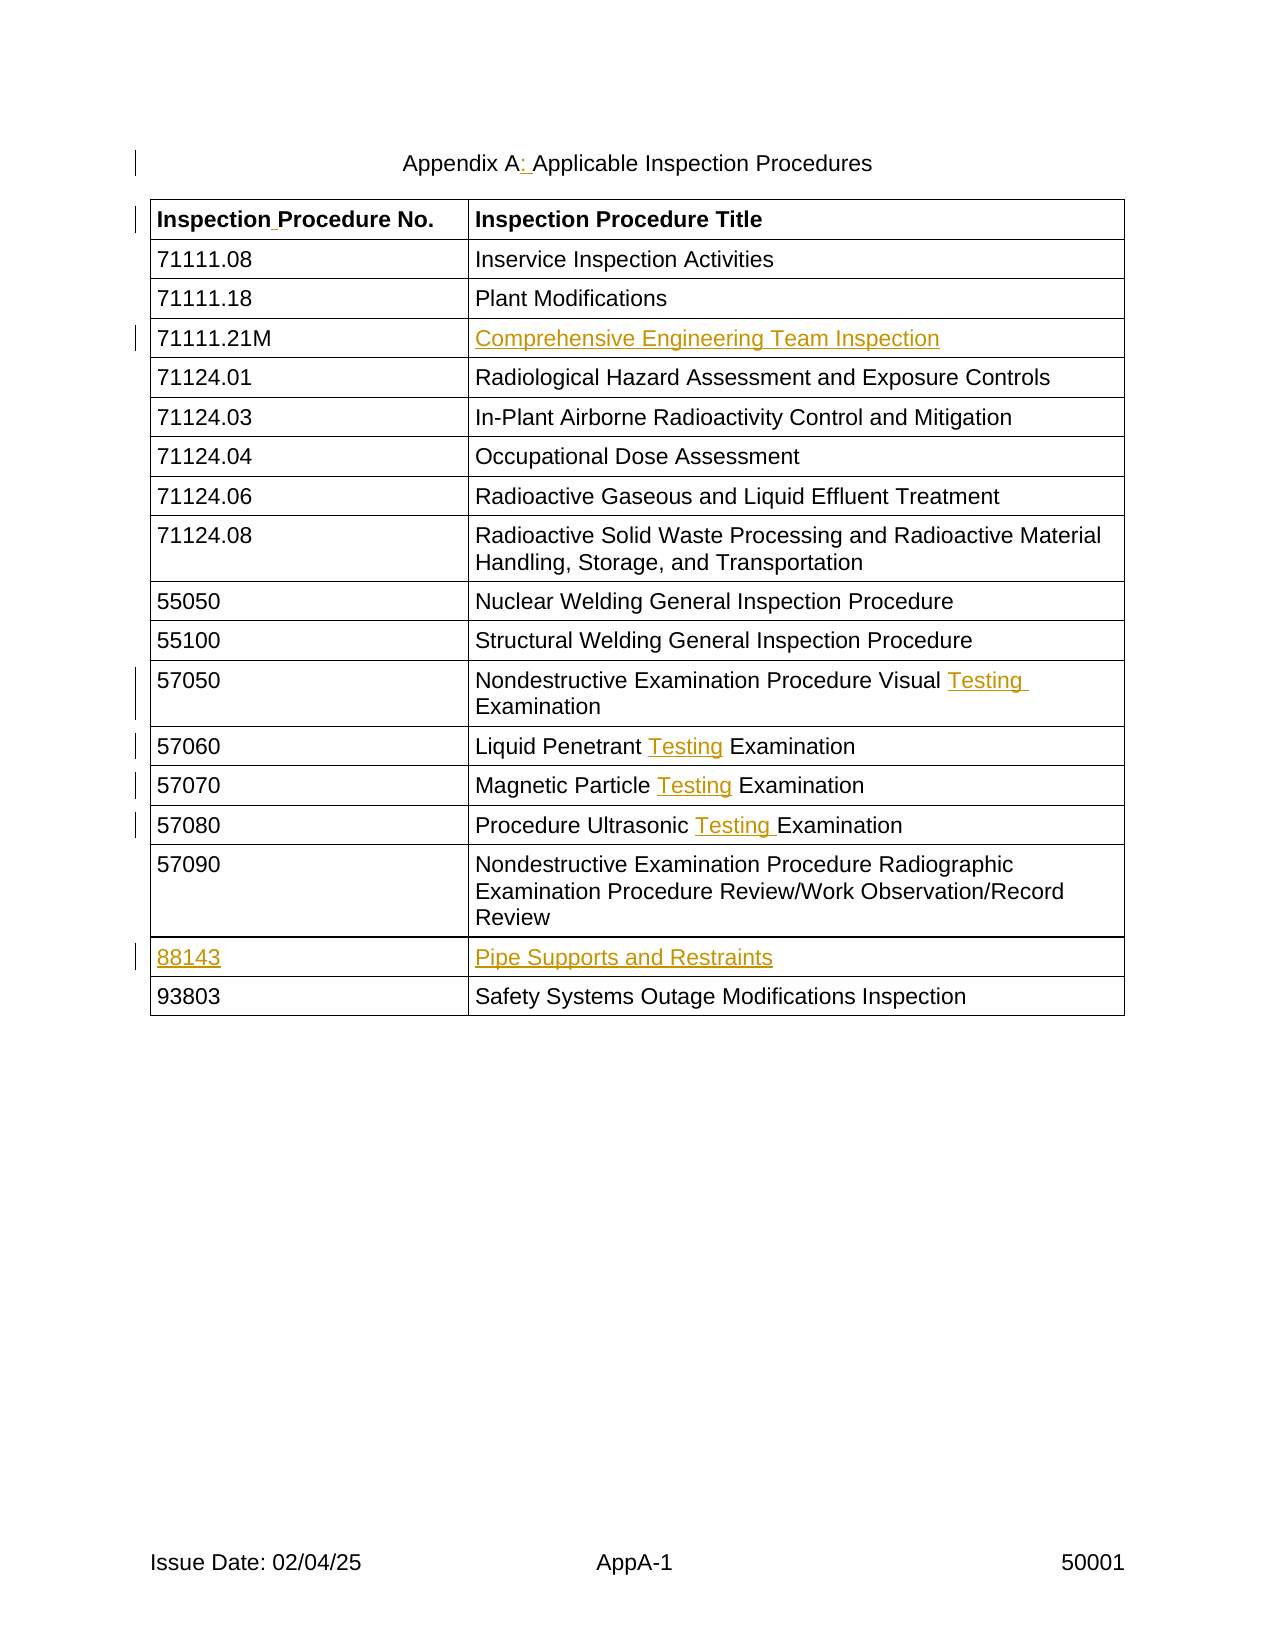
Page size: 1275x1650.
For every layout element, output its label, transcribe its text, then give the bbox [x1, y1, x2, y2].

table_cell Radioactive Solid Waste Processing and Radioactive Material Handling, Storage, and Transportation [469, 516, 1124, 581]
table_cell 57090 [151, 845, 468, 936]
table_header Inspection Procedure Title [469, 200, 1124, 239]
table_cell 57060 [151, 727, 468, 765]
table_cell 57080 [151, 806, 468, 844]
table_cell Safety Systems Outage Modifications Inspection [469, 977, 1124, 1015]
table_cell Inservice Inspection Activities [469, 240, 1124, 278]
table_cell Nuclear Welding General Inspection Procedure [469, 582, 1124, 620]
table_cell 55100 [151, 621, 468, 660]
table_cell Liquid Penetrant Examination [469, 727, 1124, 765]
table_cell 57050 [151, 661, 468, 726]
table_cell 93803 [151, 977, 468, 1015]
table_cell 71124.06 [151, 477, 468, 515]
table_cell 71124.04 [151, 437, 468, 476]
table_cell 71111.21M [151, 319, 468, 357]
table_header InspectionProcedure No. [151, 200, 468, 239]
table_cell Nondestructive Examination Procedure Radiographic Examination Procedure Review/Work Observation/Record Review [469, 845, 1124, 936]
title Appendix AApplicable Inspection Procedures [150, 150, 1125, 176]
table_cell Radioactive Gaseous and Liquid Effluent Treatment [469, 477, 1124, 515]
table_cell 55050 [151, 582, 468, 620]
table_cell 71111.18 [151, 279, 468, 318]
table_cell [151, 938, 468, 976]
table_cell In-Plant Airborne Radioactivity Control and Mitigation [469, 398, 1124, 436]
table_cell [469, 938, 1124, 976]
table_cell 71111.08 [151, 240, 468, 278]
table_cell Radiological Hazard Assessment and Exposure Controls [469, 358, 1124, 397]
table_cell 71124.03 [151, 398, 468, 436]
table_cell Structural Welding General Inspection Procedure [469, 621, 1124, 660]
table_cell Occupational Dose Assessment [469, 437, 1124, 476]
table_cell Procedure Ultrasonic Examination [469, 806, 1124, 844]
table_cell Magnetic Particle Examination [469, 766, 1124, 805]
table_cell Nondestructive Examination Procedure Visual Examination [469, 661, 1124, 726]
table_cell 57070 [151, 766, 468, 805]
table_cell 71124.08 [151, 516, 468, 581]
table_cell Plant Modifications [469, 279, 1124, 318]
table_cell 71124.01 [151, 358, 468, 397]
table_cell [469, 319, 1124, 357]
